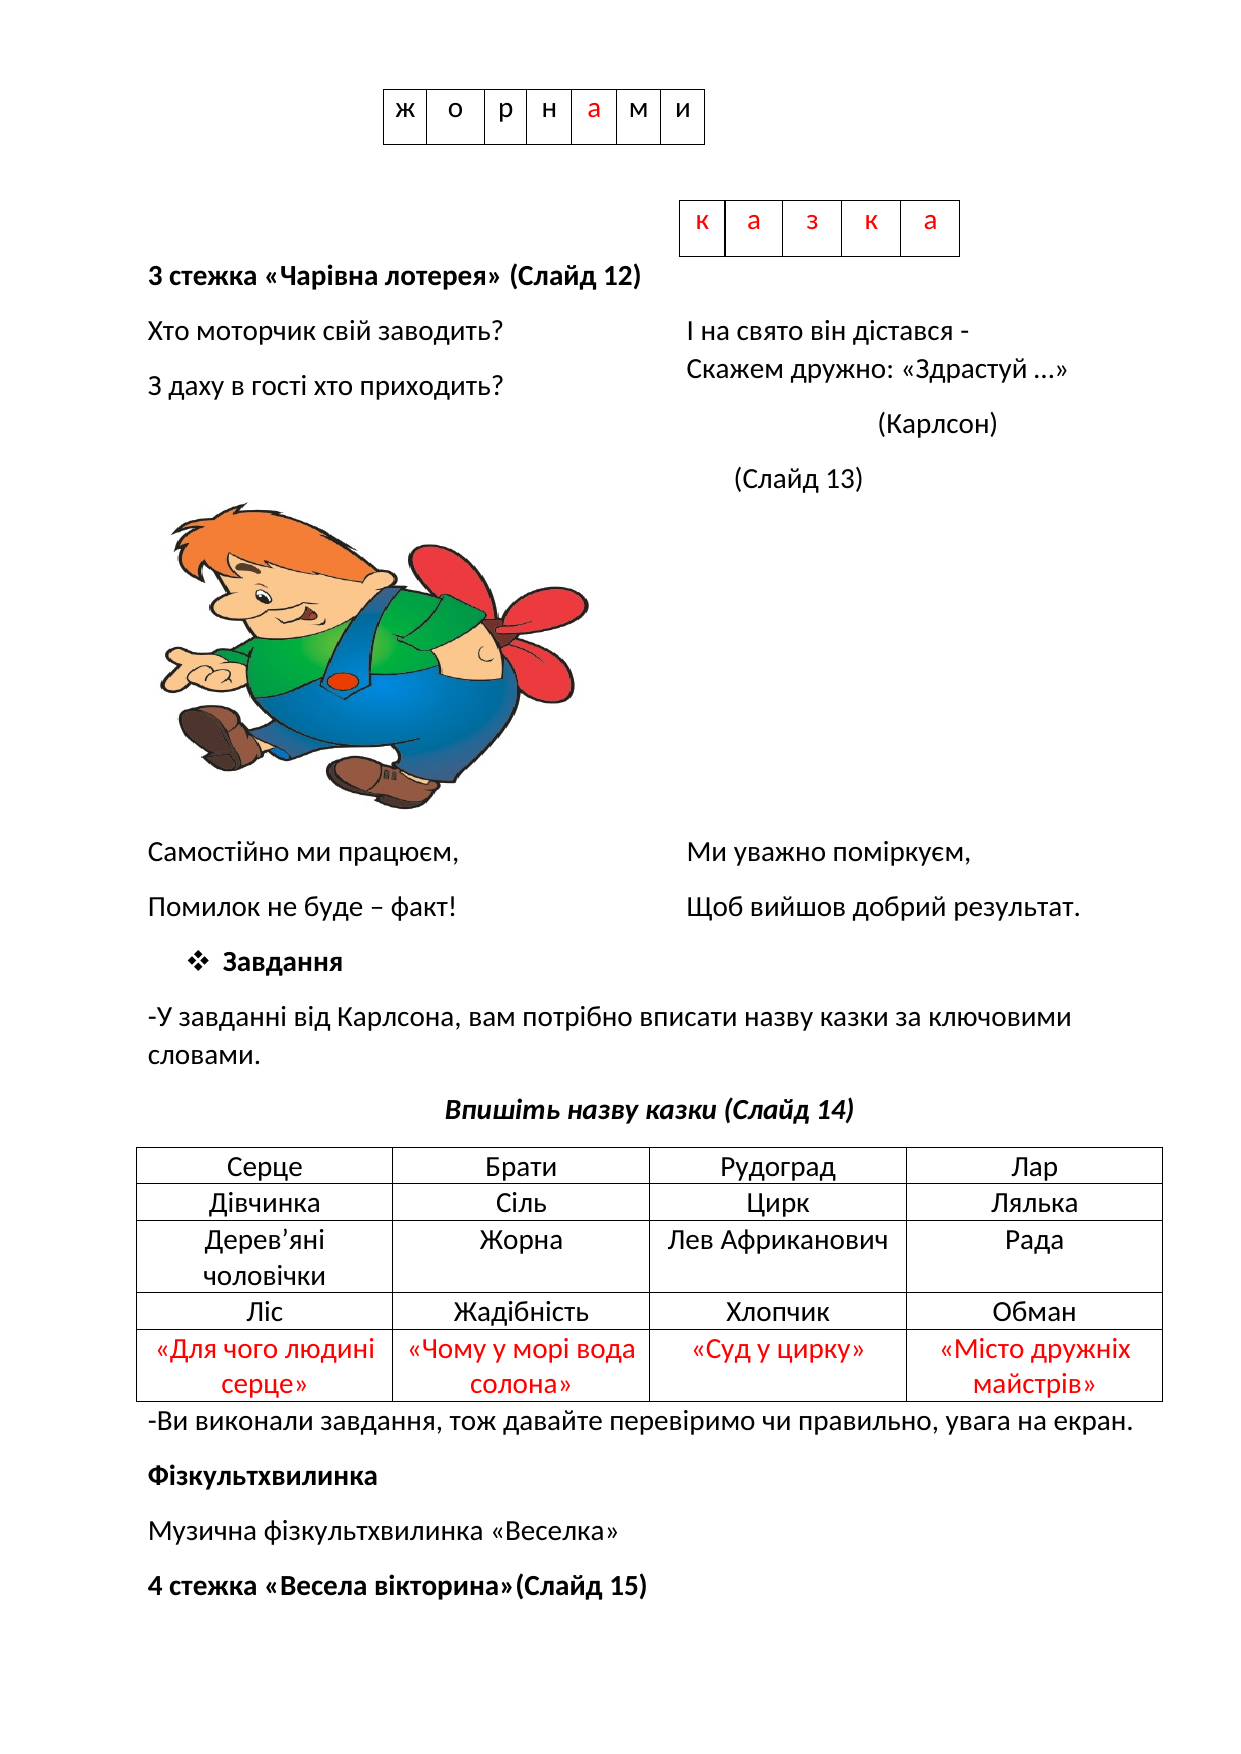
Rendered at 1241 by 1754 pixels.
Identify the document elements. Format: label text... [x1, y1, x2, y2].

table_header Рудоград [650, 1148, 906, 1183]
table_cell и [661, 90, 704, 144]
table_cell Цирк [650, 1184, 906, 1220]
text Ми уважно поміркуєм, [686, 833, 1152, 868]
table_cell а [572, 90, 616, 144]
table_cell «Суд у цирку» [650, 1330, 906, 1401]
table_cell Хлопчик [650, 1293, 906, 1329]
table_cell Дерев’яні чоловічки [137, 1221, 392, 1292]
table_header Серце [137, 1148, 392, 1183]
table_header Брати [393, 1148, 649, 1183]
table_cell н [527, 90, 571, 144]
text 3 стежка «Чарівна лотерея» (Слайд 12) [148, 257, 1152, 292]
text Музична фізкультхвилинка «Веселка» [148, 1512, 1152, 1548]
text Хто моторчик свій заводить? [148, 312, 613, 347]
table_cell «Для чого людині серце» [137, 1330, 392, 1401]
picture [147, 498, 595, 814]
text Фізкультхвилинка [148, 1457, 1152, 1493]
table_cell Сіль [393, 1184, 649, 1220]
table_cell «Чому у морі вода солона» [393, 1330, 649, 1401]
table_cell «Місто дружніх майстрів» [907, 1330, 1162, 1401]
table_cell р [485, 90, 526, 144]
table_header а [726, 201, 782, 256]
table_header к [680, 201, 724, 256]
table_cell о [427, 90, 484, 144]
table_cell Обман [907, 1293, 1162, 1329]
text (Карлсон) [686, 405, 1152, 441]
table_cell Лялька [907, 1184, 1162, 1220]
text 4 стежка «Весела вікторина»(Слайд 15) [148, 1567, 1152, 1603]
text Помилок не буде – факт! [148, 888, 613, 923]
text Впишіть назву казки (Слайд 14) [148, 1091, 1152, 1127]
text Самостійно ми працюєм, [148, 833, 613, 868]
table_header з [783, 201, 841, 256]
text -Ви виконали завдання, тож давайте перевіримо чи правильно, увага на екран. [148, 1402, 1152, 1438]
table_cell Жадібність [393, 1293, 649, 1329]
text З даху в гості хто приходить? [148, 367, 613, 402]
table_cell Ліс [137, 1293, 392, 1329]
list Завдання [185, 943, 1152, 978]
table_cell Рада [907, 1221, 1162, 1292]
table_header а [901, 201, 959, 256]
text І на свято він дістався - Скажем дружно: «Здрастуй …» [686, 312, 1152, 386]
table_cell Дівчинка [137, 1184, 392, 1220]
text Щоб вийшов добрий результат. [686, 888, 1152, 923]
table_cell Жорна [393, 1221, 649, 1292]
table_cell Лев Африканович [650, 1221, 906, 1292]
text -У завданні від Карлсона, вам потрібно вписати назву казки за ключовими словами. [148, 998, 1152, 1072]
table_cell м [617, 90, 660, 144]
table_cell ж [384, 90, 426, 144]
table_header Лар [907, 1148, 1162, 1183]
table_header к [842, 201, 900, 256]
